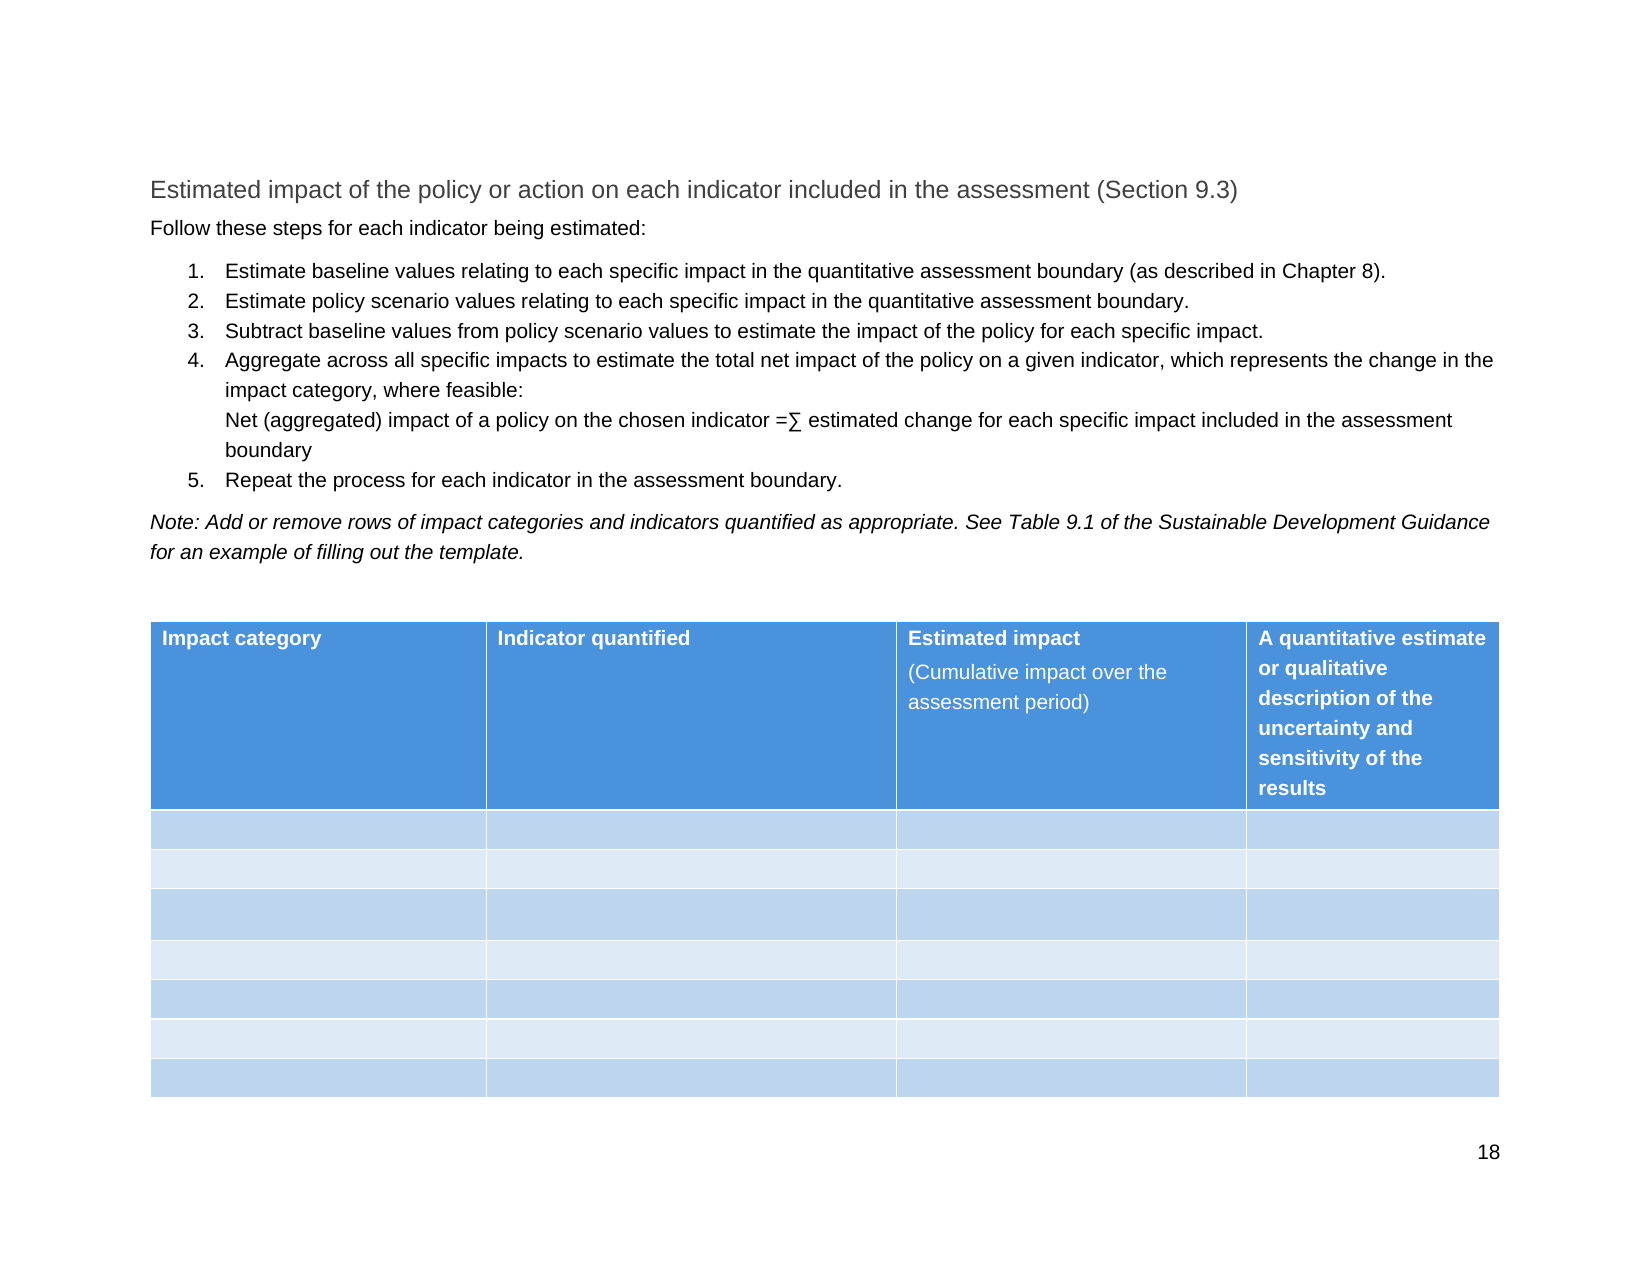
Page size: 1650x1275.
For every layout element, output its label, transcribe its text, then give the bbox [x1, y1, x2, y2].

table_cell [1247, 811, 1499, 849]
table_cell [897, 889, 1246, 940]
table_header A quantitative estimate or qualitative description of the uncertainty and sensitivity of the results [1247, 622, 1499, 809]
subtitle Estimated impact of the policy or action on each indicator included in the assessment (Section 9.3) [150, 175, 1500, 204]
table_cell [151, 889, 486, 940]
table_cell [151, 811, 486, 849]
table_cell [897, 980, 1246, 1018]
table_cell [897, 1020, 1246, 1058]
table_cell [1247, 941, 1499, 979]
table_cell [151, 850, 486, 888]
table_cell [151, 1020, 486, 1058]
list Estimate policy scenario values relating to each specific impact in the quantitative assessment boundary. [187, 288, 1500, 312]
table_cell [487, 811, 896, 849]
list Estimate baseline values relating to each specific impact in the quantitative assessment boundary (as described in Chapter 8). [187, 259, 1500, 283]
table_cell [897, 941, 1246, 979]
list Aggregate across all specific impacts to estimate the total net impact of the policy on a given indicator, which represents the change in the impact category, where feasible: Net (aggregated) impact of a policy on the chosen indicator =∑ estimated change for each specific impact included in the assessment boundary [187, 348, 1500, 462]
table_header Indicator quantified [487, 622, 896, 809]
list Subtract baseline values from policy scenario values to estimate the impact of the policy for each specific impact. [187, 318, 1500, 342]
table_cell [151, 941, 486, 979]
table_cell [487, 1020, 896, 1058]
table_header Estimated impact (Cumulative impact over the assessment period) [897, 622, 1246, 809]
list Repeat the process for each indicator in the assessment boundary. [187, 468, 1500, 492]
text Note: Add or remove rows of impact categories and indicators quantified as appropriate. See Table 9.1 of the Sustainable Development Guidance for an example of filling out the template. [150, 510, 1500, 564]
table_cell [897, 811, 1246, 849]
table_cell [1247, 1059, 1499, 1097]
table_header Impact category [151, 622, 486, 809]
table_cell [1247, 1020, 1499, 1058]
table_cell [897, 1059, 1246, 1097]
table_cell [487, 889, 896, 940]
table_cell [487, 980, 896, 1018]
table_cell [897, 850, 1246, 888]
table_cell [487, 941, 896, 979]
table_cell [487, 1059, 896, 1097]
text Follow these steps for each indicator being estimated: [150, 216, 1500, 240]
table_cell [151, 1059, 486, 1097]
table_cell [1247, 980, 1499, 1018]
table_cell [1247, 889, 1499, 940]
table_cell [151, 980, 486, 1018]
table_cell [1247, 850, 1499, 888]
table_cell [487, 850, 896, 888]
